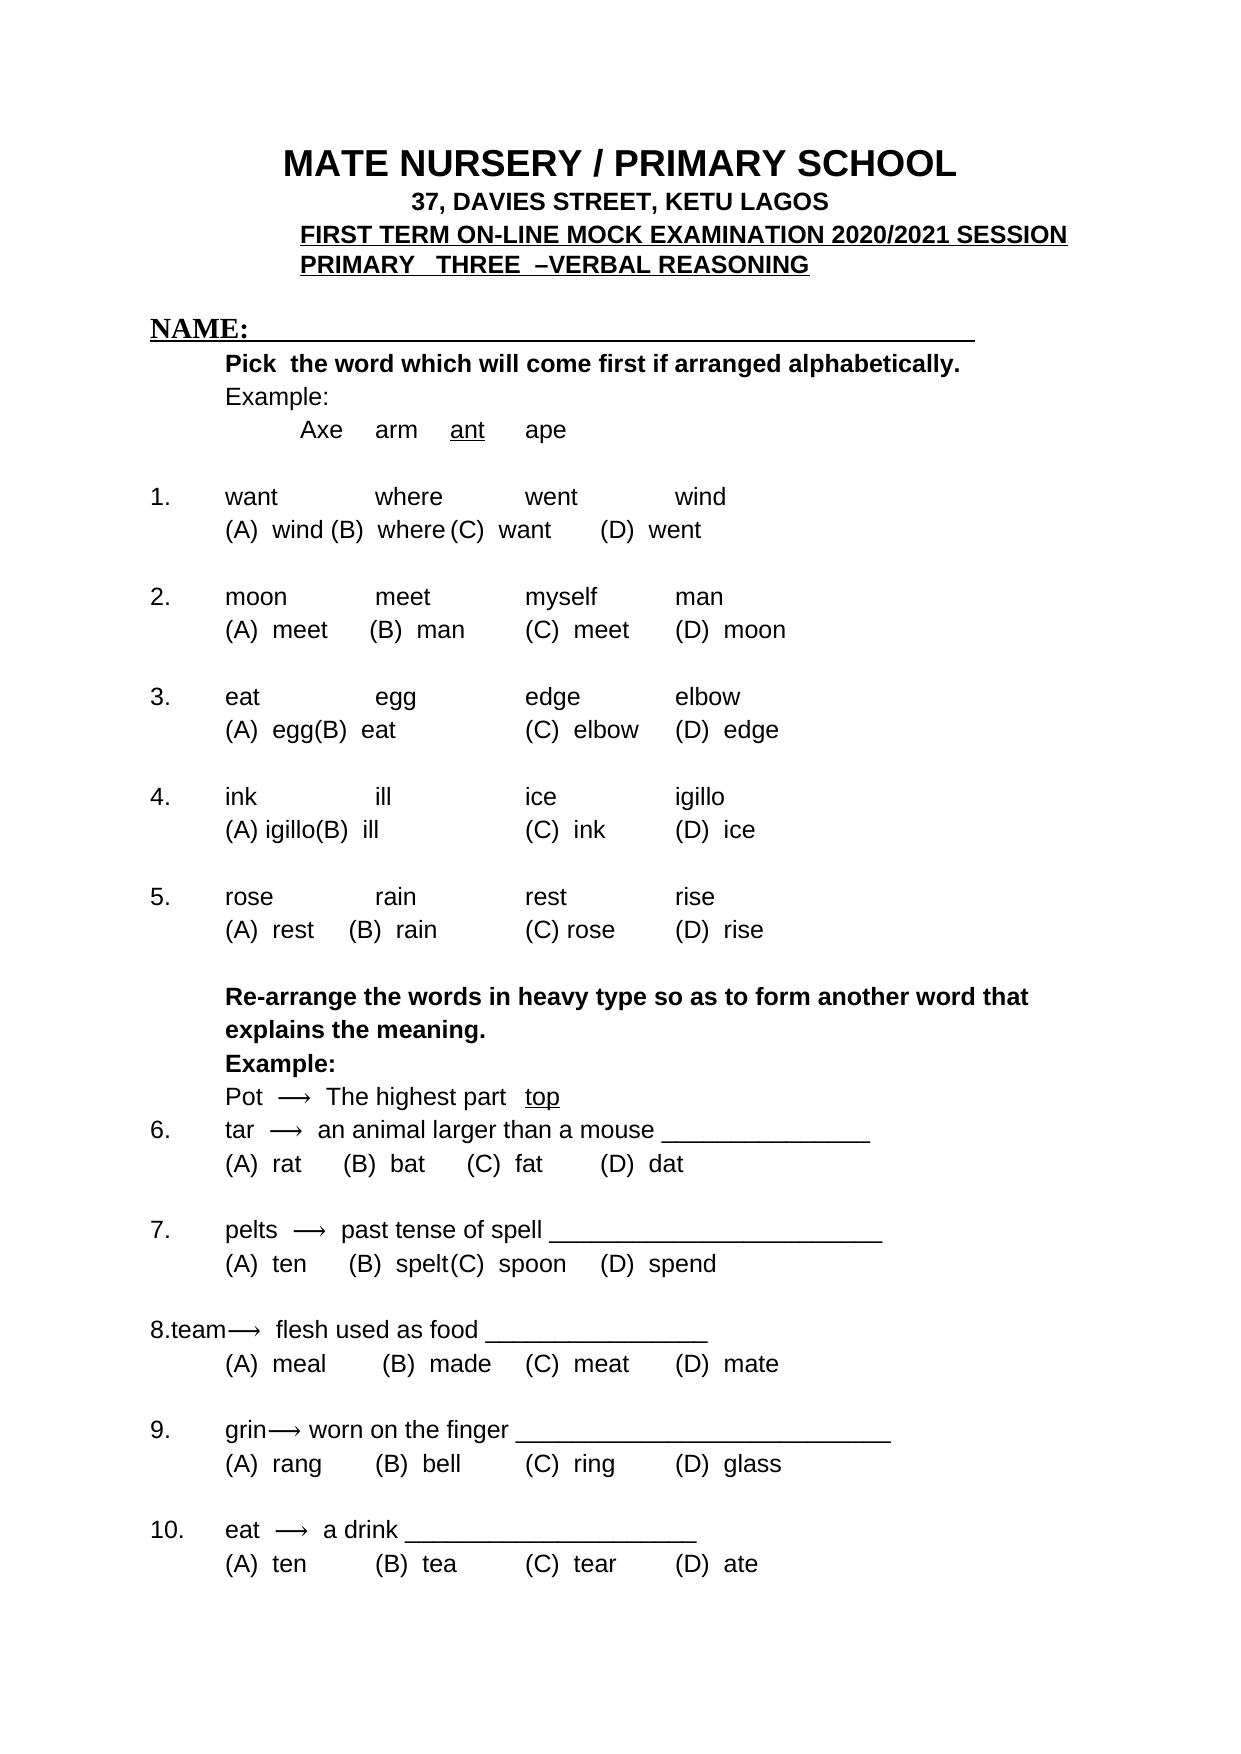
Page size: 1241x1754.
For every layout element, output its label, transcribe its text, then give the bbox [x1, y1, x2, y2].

text 3. eat egg edge elbow [150, 679, 1090, 712]
text 10. eat ⟶ a drink _____________________ [150, 1512, 1090, 1545]
text (A) ten (B) spelt (C) spoon (D) spend [150, 1245, 1090, 1279]
text 2. moon meet myself man [150, 579, 1090, 612]
text PRIMARY THREE –VERBAL REASONING [150, 250, 1090, 279]
text (A) egg(B) eat (C) elbow (D) edge [150, 712, 1090, 745]
text (A) igillo(B) ill (C) ink (D) ice [150, 812, 1090, 845]
text 1. want where went wind [150, 479, 1090, 512]
text NAME: [150, 312, 1090, 345]
text Axe arm ant ape [150, 412, 1090, 445]
text 4. ink ill ice igillo [150, 779, 1090, 812]
text 8.team⟶ flesh used as food ________________ [150, 1312, 1090, 1345]
text Pot ⟶ The highest part top [150, 1079, 1090, 1112]
text (A) rang (B) bell (C) ring (D) glass [150, 1445, 1090, 1479]
text (A) meet (B) man (C) meet (D) moon [150, 612, 1090, 645]
text (A) rat (B) bat (C) fat (D) dat [150, 1145, 1090, 1179]
text Pick the word which will come first if arranged alphabetically. [150, 345, 1090, 379]
text (A) ten (B) tea (C) tear (D) ate [150, 1545, 1090, 1579]
text 37, DAVIES STREET, KETU LAGOS [150, 183, 1090, 217]
text Example: [150, 1045, 1090, 1079]
text 9. grin⟶ worn on the finger ___________________________ [150, 1412, 1090, 1445]
text 6. tar ⟶ an animal larger than a mouse _______________ [150, 1112, 1090, 1145]
text Re-arrange the words in heavy type so as to form another word that explains the meaning. [225, 979, 1090, 1045]
text MATE NURSERY / PRIMARY SCHOOL [150, 150, 1090, 183]
text 5. rose rain rest rise [150, 879, 1090, 912]
text (A) wind (B) where (C) want (D) went [150, 512, 1090, 545]
text 7. pelts ⟶ past tense of spell ________________________ [150, 1212, 1090, 1245]
text (A) meal (B) made (C) meat (D) mate [150, 1345, 1090, 1379]
text Example: [150, 379, 1090, 412]
text FIRST TERM ON-LINE MOCK EXAMINATION 2020/2021 SESSION [225, 217, 1090, 250]
text (A) rest (B) rain (C) rose (D) rise [150, 912, 1090, 945]
